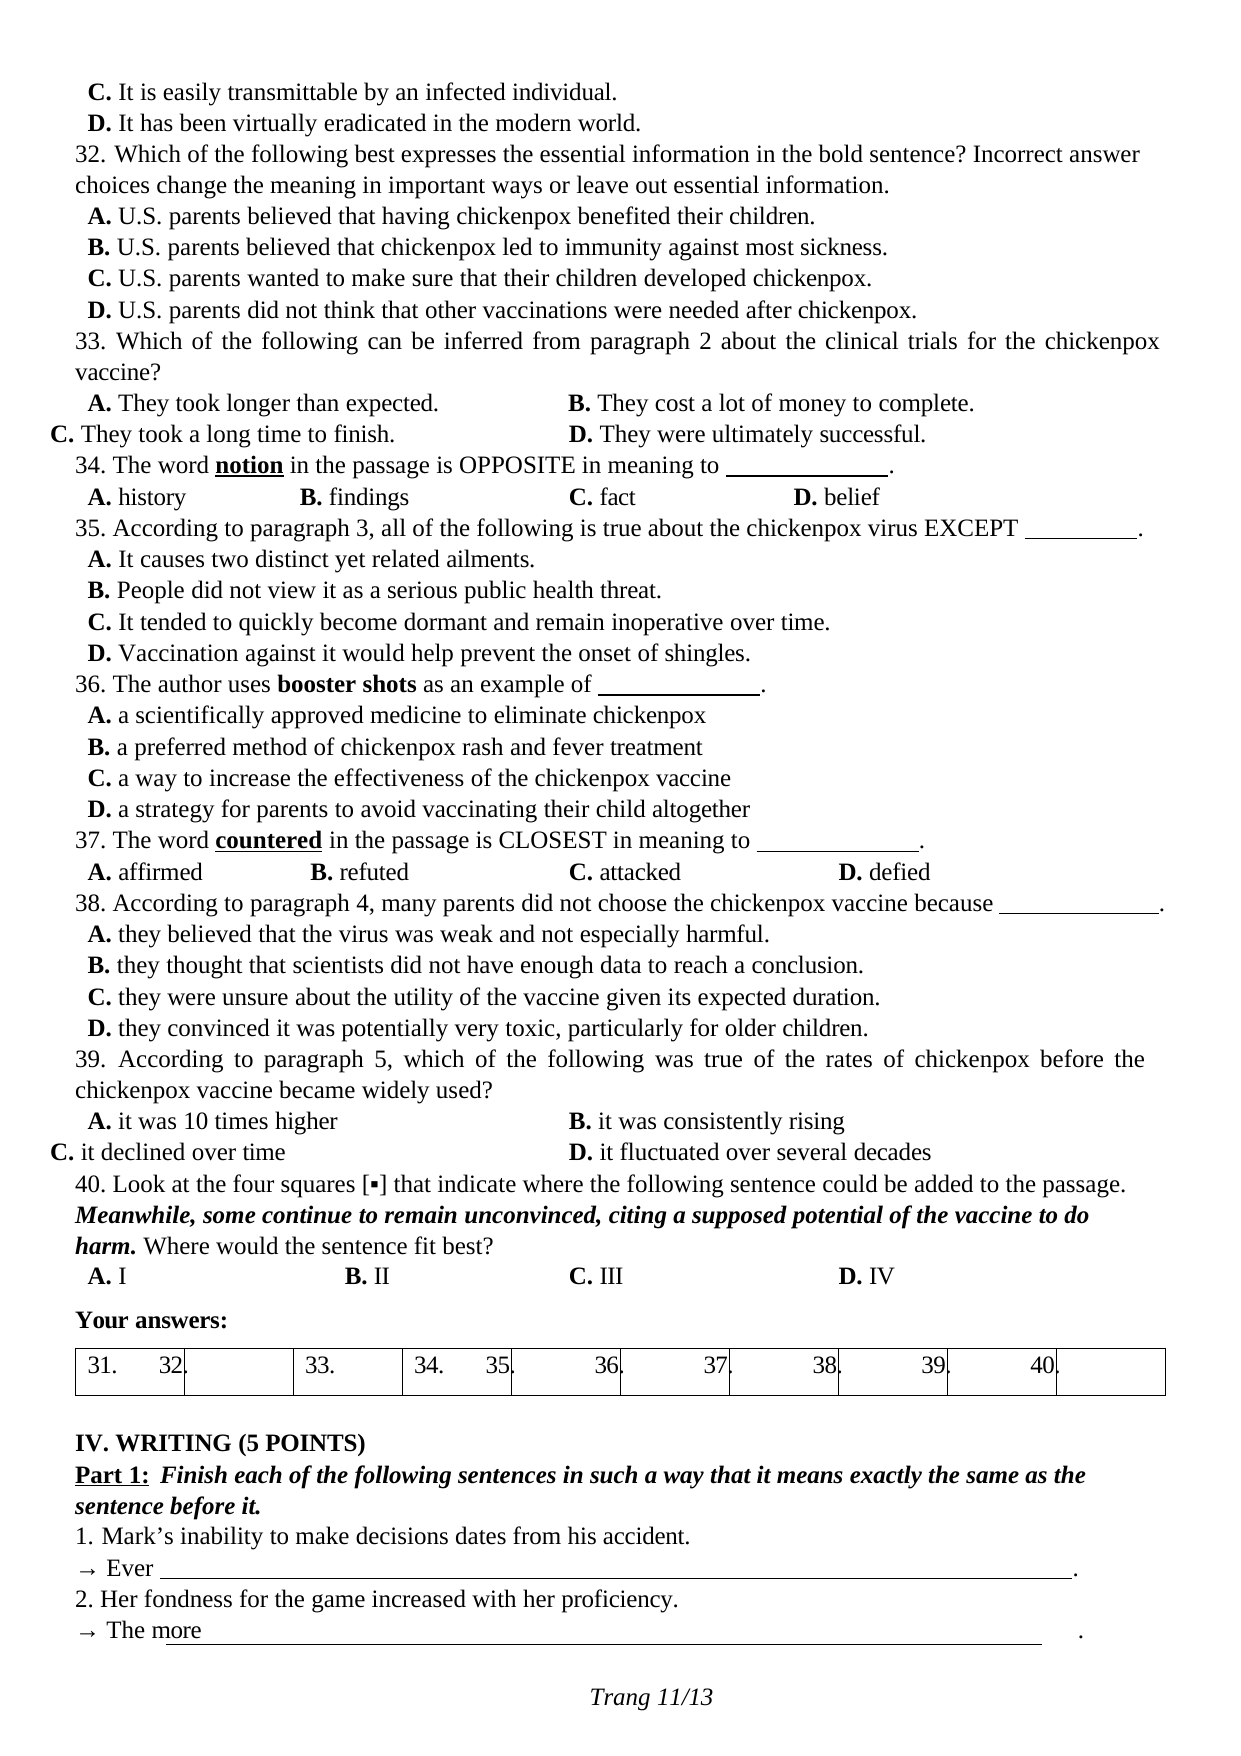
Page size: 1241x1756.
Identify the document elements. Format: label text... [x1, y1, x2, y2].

list It tended to quickly become dormant and remain inoperative over time. [87, 607, 1211, 636]
list a way to increase the effectiveness of the chickenpox vaccine [87, 763, 1211, 792]
list Look at the four squares [▪] that indicate where the following sentence could be added to the passage. Meanwhile, some continue to remain unconvinced, citing a supposed potential of the vaccine to do harm. Where would the sentence fit best? [75, 1169, 1157, 1259]
table_header 31. [76, 1349, 184, 1395]
list U.S. parents believed that chickenpox led to immunity against most sickness. [87, 232, 1211, 261]
table_header 37. [730, 1349, 838, 1395]
list According to paragraph 4, many parents did not choose the chickenpox vaccine because . [75, 888, 1211, 917]
table_header 35. [512, 1349, 620, 1395]
list they thought that scientists did not have enough data to reach a conclusion. [87, 951, 1211, 979]
list People did not view it as a serious public health threat. [87, 576, 1211, 604]
list The word countered in the passage is CLOSEST in meaning to . [75, 826, 1211, 854]
subtitle WRITING (5 POINTS) [75, 1428, 1211, 1457]
table_header 32. [185, 1349, 293, 1395]
text → Ever . [75, 1553, 1211, 1582]
list Her fondness for the game increased with her proficiency. [75, 1584, 1211, 1613]
list a scientifically approved medicine to eliminate chickenpox [87, 701, 1211, 729]
list Vaccination against it would help prevent the onset of shingles. [87, 638, 1211, 667]
list According to paragraph 3, all of the following is true about the chickenpox virus EXCEPT . [75, 513, 1211, 542]
text → The more . [75, 1616, 1211, 1644]
table_header 39. [948, 1349, 1056, 1395]
table_header 40. [1057, 1349, 1165, 1395]
text Part 1: Finish each of the following sentences in such a way that it means exactly the same as the sentence before it. [75, 1460, 1167, 1519]
list U.S. parents believed that having chickenpox benefited their children. [87, 201, 1211, 230]
list they convinced it was potentially very toxic, particularly for older children. [87, 1013, 1211, 1042]
list They took longer than expected. B. They cost a lot of money to complete. [87, 388, 1211, 417]
table_header 38. [839, 1349, 947, 1395]
list Which of the following best expresses the essential information in the bold sentence? Incorrect answer choices change the meaning in important ways or leave out essential information. [75, 139, 1165, 199]
text A. affirmed B. refuted C. attacked D. defied [87, 857, 1211, 886]
list It is easily transmittable by an infected individual. [87, 77, 1211, 105]
list The word notion in the passage is OPPOSITE in meaning to . [75, 450, 1211, 479]
list It causes two distinct yet related ailments. [87, 544, 1211, 573]
text C. They took a long time to finish. D. They were ultimately successful. [50, 419, 1211, 448]
list According to paragraph 5, which of the following was true of the rates of chickenpox before the chickenpox vaccine became widely used? [75, 1044, 1165, 1104]
list Which of the following can be inferred from paragraph 2 about the clinical trials for the chickenpox vaccine? [75, 326, 1165, 386]
table_header 36. [621, 1349, 729, 1395]
table_header 33. [294, 1349, 402, 1395]
list U.S. parents did not think that other vaccinations were needed after chickenpox. [87, 295, 1211, 323]
table_header 34. [403, 1349, 511, 1395]
list a strategy for parents to avoid vaccinating their child altogether [87, 794, 1211, 823]
list Mark’s inability to make decisions dates from his accident. [75, 1522, 1211, 1550]
list The author uses booster shots as an example of . [75, 669, 1211, 698]
list they were unsure about the utility of the vaccine given its expected duration. [87, 982, 1211, 1011]
list they believed that the virus was weak and not especially harmful. [87, 919, 1211, 948]
text C. it declined over time D. it fluctuated over several decades [50, 1137, 1211, 1166]
list U.S. parents wanted to make sure that their children developed chickenpox. [87, 263, 1211, 292]
list It has been virtually eradicated in the modern world. [87, 108, 1211, 137]
text Your answers: [75, 1305, 1211, 1334]
list it was 10 times higher B. it was consistently rising [87, 1106, 1211, 1135]
list a preferred method of chickenpox rash and fever treatment [87, 732, 1211, 761]
text A. I B. II C. III D. IV [87, 1262, 1211, 1290]
text A. history B. findings C. fact D. belief [87, 482, 1211, 510]
